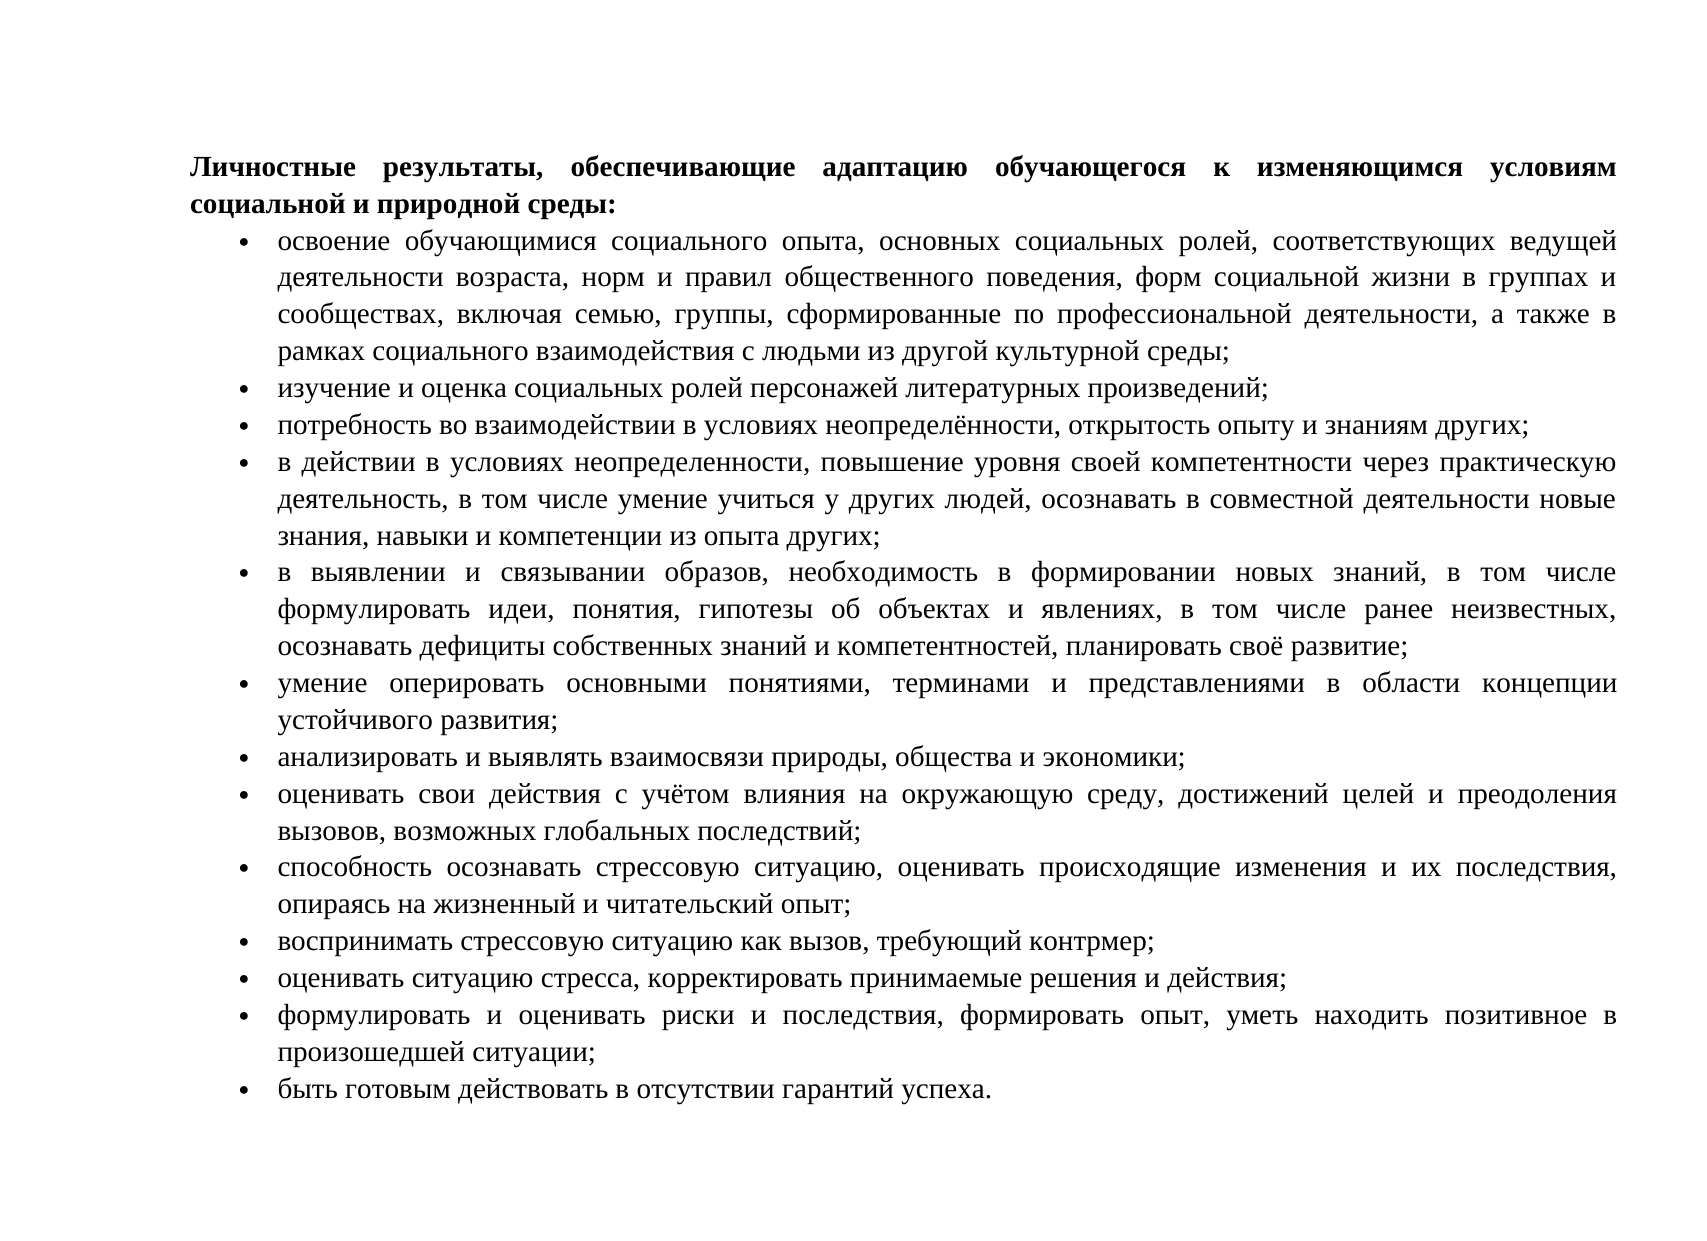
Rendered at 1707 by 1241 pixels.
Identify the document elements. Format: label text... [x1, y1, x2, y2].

list оценивать свои действия с учётом влияния на окружающую среду, достижений целей и преодоления вызовов, возможных глобальных последствий; [240, 776, 1618, 846]
list быть готовым действовать в отсутствии гарантий успеха. [240, 1071, 1618, 1104]
text Личностные результаты, обеспечивающие адаптацию обучающегося к изменяющимся условиям социальной и природной среды: [190, 149, 1618, 219]
list воспринимать стрессовую ситуацию как вызов, требующий контрмер; [240, 923, 1618, 957]
list изучение и оценка социальных ролей персонажей литературных произведений; [240, 370, 1618, 404]
list потребность во взаимодействии в условиях неопределённости, открытость опыту и знаниям других; [240, 407, 1618, 441]
list в выявлении и связывании образов, необходимость в формировании новых знаний, в том числе формулировать идеи, понятия, гипотезы об объектах и явлениях, в том числе ранее неизвестных, осознавать дефициты собственных знаний и компетентностей, планировать своё развитие; [240, 554, 1618, 662]
list анализировать и выявлять взаимосвязи природы, общества и экономики; [240, 739, 1618, 772]
list умение оперировать основными понятиями, терминами и представлениями в области концепции устойчивого развития; [240, 665, 1618, 736]
list способность осознавать стрессовую ситуацию, оценивать происходящие изменения и их последствия, опираясь на жизненный и читательский опыт; [240, 849, 1618, 920]
list формулировать и оценивать риски и последствия, формировать опыт, уметь находить позитивное в произошедшей ситуации; [240, 997, 1618, 1067]
list в действии в условиях неопределенности, повышение уровня своей компетентности через практическую деятельность, в том числе умение учиться у других людей, осознавать в совместной деятельности новые знания, навыки и компетенции из опыта других; [240, 444, 1618, 551]
list освоение обучающимися социального опыта, основных социальных ролей, соответствующих ведущей деятельности возраста, норм и правил общественного поведения, форм социальной жизни в группах и сообществах, включая семью, группы, сформированные по профессиональной деятельности, а также в рамках социального взаимодействия с людьми из другой культурной среды; [240, 223, 1618, 367]
list оценивать ситуацию стресса, корректировать принимаемые решения и действия; [240, 960, 1618, 994]
